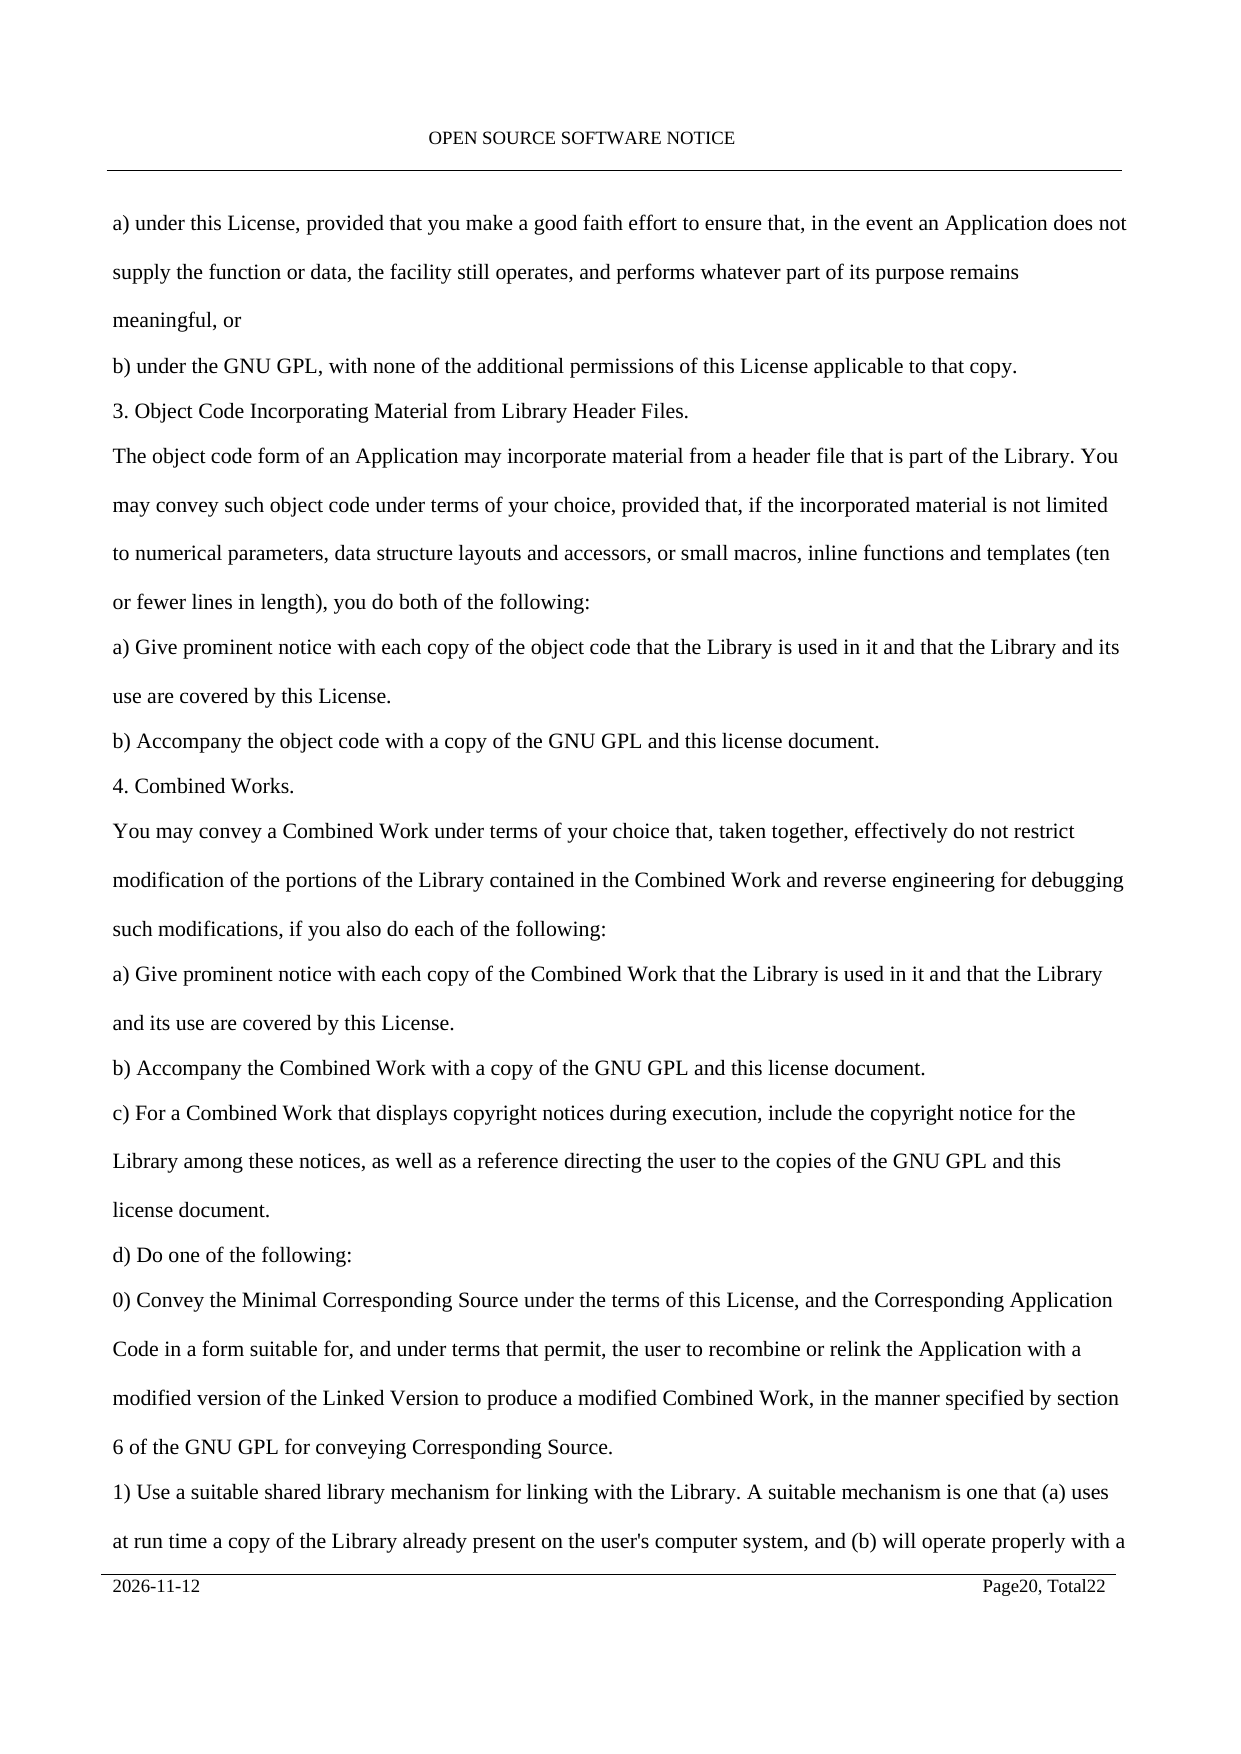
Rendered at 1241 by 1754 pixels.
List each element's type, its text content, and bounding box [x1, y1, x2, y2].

text a) Give prominent notice with each copy of the Combined Work that the Library is used in it and that the Library and its use are covered by this License. [112, 957, 1128, 1038]
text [112, 1475, 1128, 1556]
text The object code form of an Application may incorporate material from a header file that is part of the Library. You may convey such object code under terms of your choice, provided that, if the incorporated material is not limited to numerical parameters, data structure layouts and accessors, or small macros, inline functions and templates (ten or fewer lines in length), you do both of the following: [112, 439, 1128, 618]
text 4. Combined Works. [112, 769, 1128, 802]
text a) under this License, provided that you make a good faith effort to ensure that, in the event an Application does not supply the function or data, the facility still operates, and performs whatever part of its purpose remains meaningful, or [112, 206, 1128, 336]
text b) Accompany the Combined Work with a copy of the GNU GPL and this license document. [112, 1051, 1128, 1083]
text b) Accompany the object code with a copy of the GNU GPL and this license document. [112, 724, 1128, 757]
text d) Do one of the following: [112, 1239, 1128, 1271]
text You may convey a Combined Work under terms of your choice that, taken together, effectively do not restrict modification of the portions of the Library contained in the Combined Work and reverse engineering for debugging such modifications, if you also do each of the following: [112, 814, 1128, 944]
text a) Give prominent notice with each copy of the object code that the Library is used in it and that the Library and its use are covered by this License. [112, 631, 1128, 712]
text c) For a Combined Work that displays copyright notices during execution, include the copyright notice for the Library among these notices, as well as a reference directing the user to the copies of the GNU GPL and this license document. [112, 1096, 1128, 1226]
text b) under the GNU GPL, with none of the additional permissions of this License applicable to that copy. [112, 349, 1128, 381]
text 0) Convey the Minimal Corresponding Source under the terms of this License, and the Corresponding Application Code in a form suitable for, and under terms that permit, the user to recombine or relink the Application with a modified version of the Linked Version to produce a modified Combined Work, in the manner specified by section 6 of the GNU GPL for conveying Corresponding Source. [112, 1284, 1128, 1463]
text 3. Object Code Incorporating Material from Library Header Files. [112, 394, 1128, 427]
